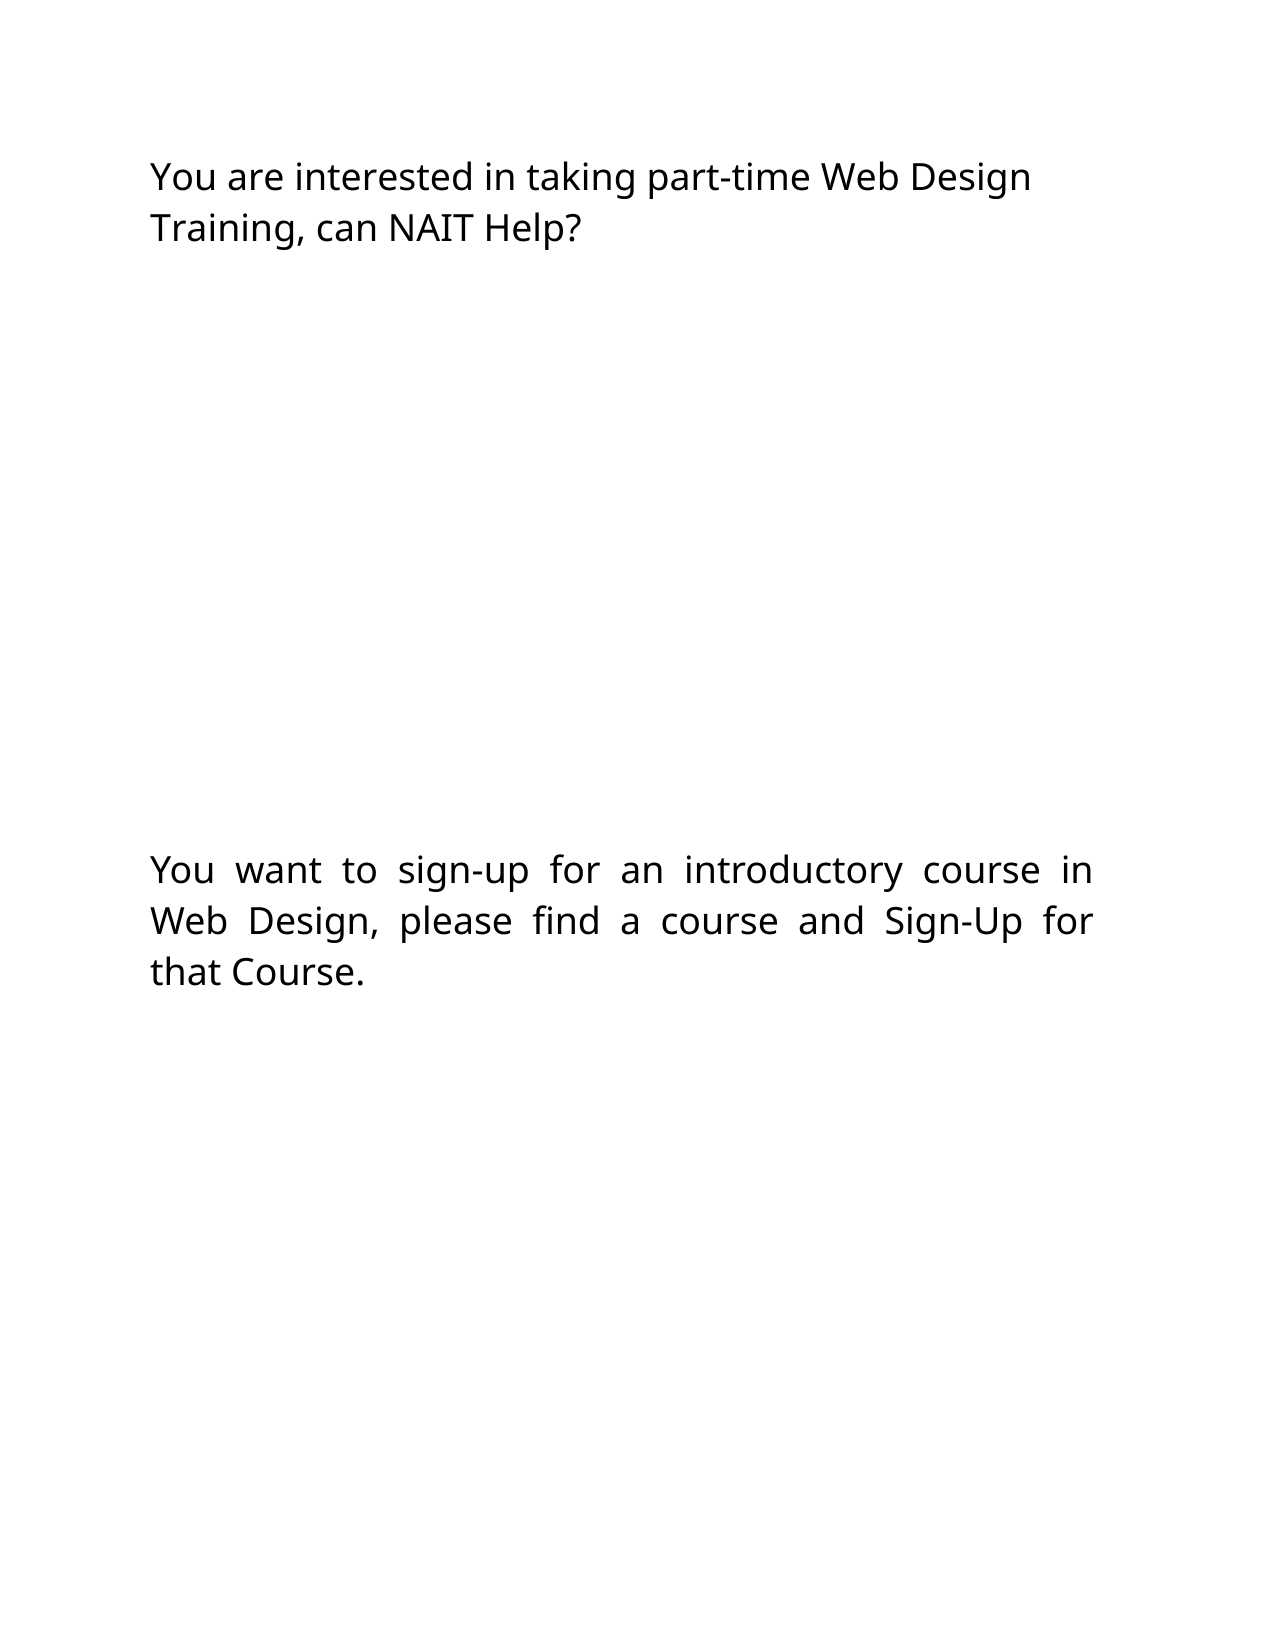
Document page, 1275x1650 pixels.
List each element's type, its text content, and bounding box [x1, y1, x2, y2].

text You are interested in taking part-time Web Design Training, can NAIT Help? [150, 150, 1125, 252]
subtitle You want to sign-up for an introductory course in Web Design, please find a course and Sign-Up for that Course. [150, 843, 1095, 997]
